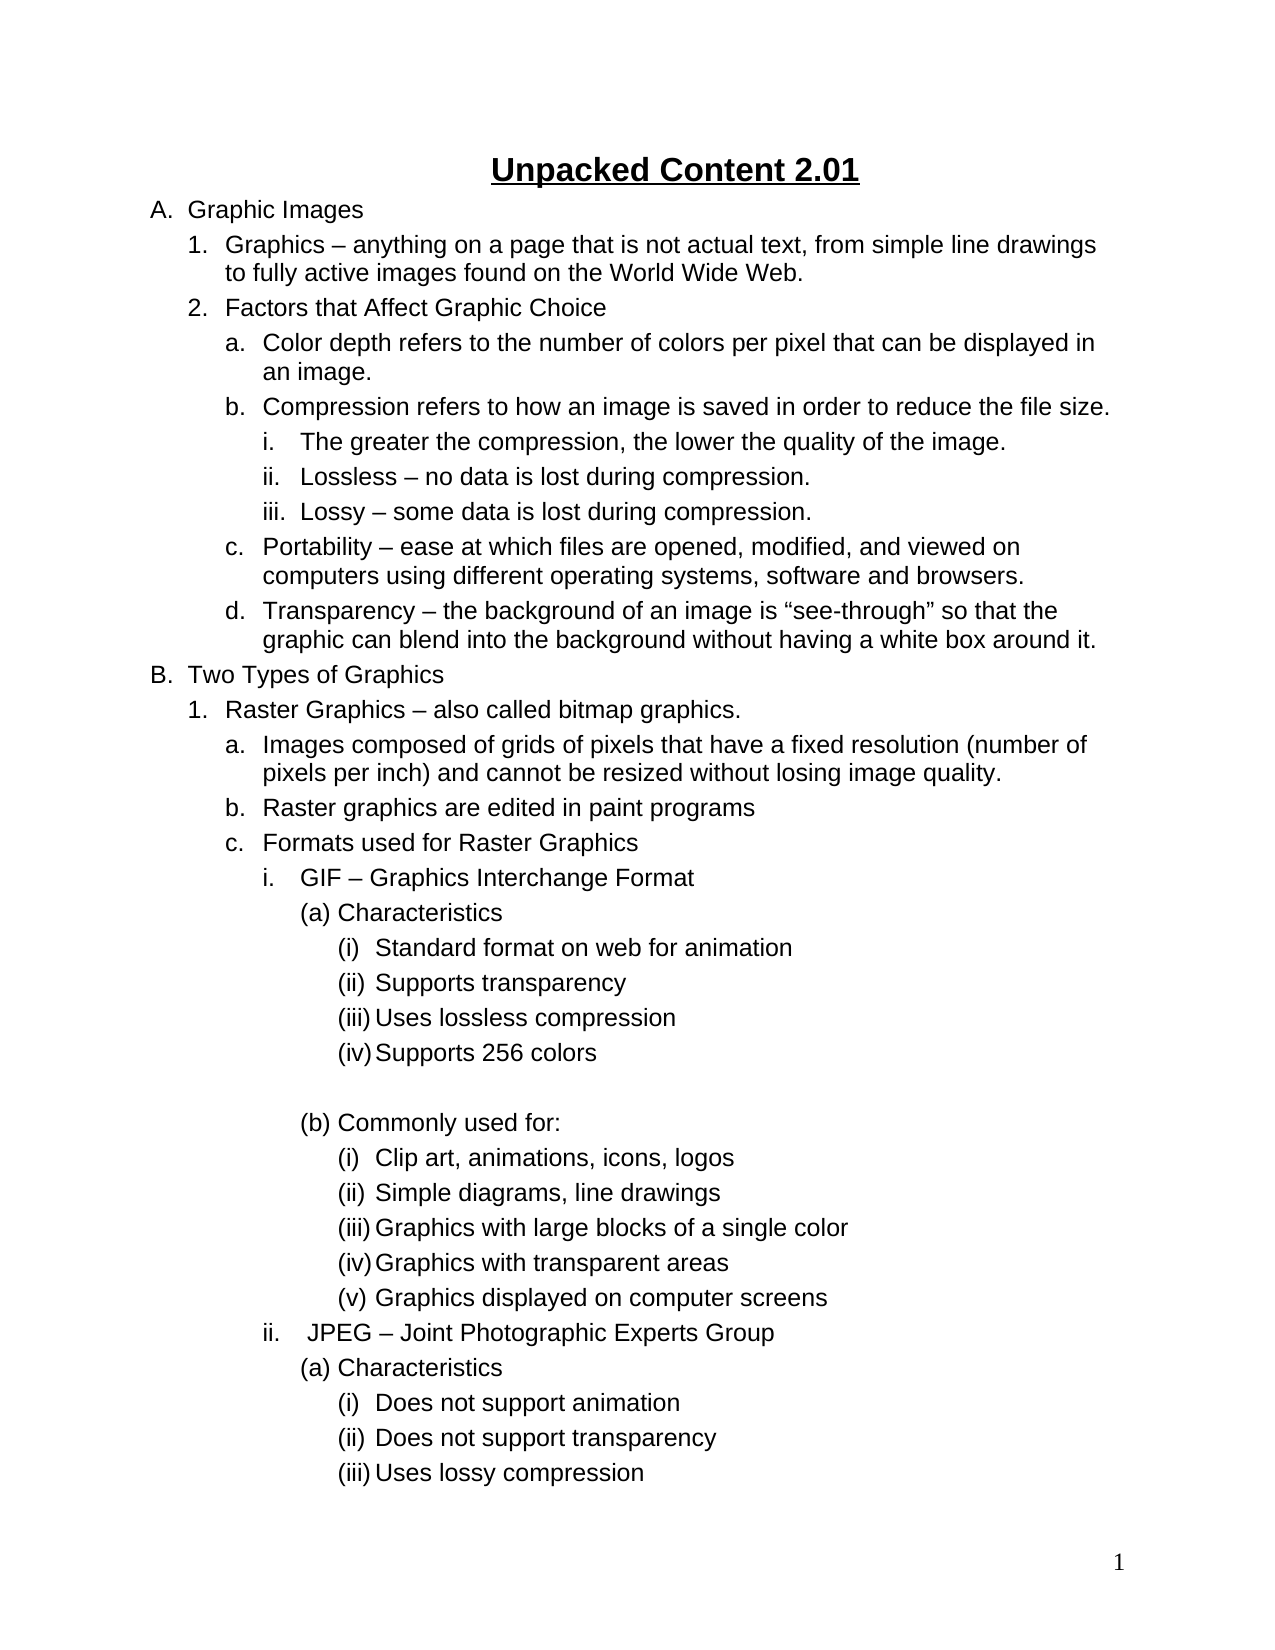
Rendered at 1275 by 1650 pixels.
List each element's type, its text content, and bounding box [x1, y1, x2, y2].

list The greater the compression, the lower the quality of the image. [262, 427, 1125, 456]
list JPEG – Joint Photographic Experts Group [262, 1318, 1125, 1347]
list Does not support transparency [337, 1423, 1125, 1452]
list Formats used for Raster Graphics [225, 828, 1125, 857]
list Standard format on web for animation [337, 933, 1125, 962]
list Supports transparency [337, 968, 1125, 997]
list Images composed of grids of pixels that have a fixed resolution (number of pixels per inch) and cannot be resized without losing image quality. [225, 730, 1125, 787]
list Clip art, animations, icons, logos [337, 1143, 1125, 1172]
list Supports 256 colors [337, 1038, 1125, 1067]
text Unpacked Content 2.01 [225, 150, 1125, 188]
list Graphics – anything on a page that is not actual text, from simple line drawings to fully active images found on the World Wide Web. [187, 230, 1125, 287]
list Graphics with large blocks of a single color [337, 1213, 1125, 1242]
list Uses lossy compression [337, 1458, 1125, 1487]
list Characteristics [300, 898, 1125, 927]
list Compression refers to how an image is saved in order to reduce the file size. [225, 392, 1125, 421]
list Graphics with transparent areas [337, 1248, 1125, 1277]
list Does not support animation [337, 1388, 1125, 1417]
list Transparency – the background of an image is “see-through” so that the graphic can blend into the background without having a white box around it. [225, 596, 1125, 653]
list Two Types of Graphics [150, 660, 1125, 688]
list Lossless – no data is lost during compression. [262, 462, 1125, 491]
list Color depth refers to the number of colors per pixel that can be displayed in an image. [225, 328, 1125, 386]
list Characteristics [300, 1353, 1125, 1382]
list Factors that Affect Graphic Choice [187, 293, 1125, 322]
list Raster Graphics – also called bitmap graphics. [187, 695, 1125, 723]
list Commonly used for: [300, 1108, 1125, 1137]
list Simple diagrams, line drawings [337, 1178, 1125, 1207]
list Portability – ease at which files are opened, modified, and viewed on computers using different operating systems, software and browsers. [225, 532, 1125, 590]
list Lossy – some data is lost during compression. [262, 497, 1125, 526]
list GIF – Graphics Interchange Format [262, 863, 1125, 892]
list Uses lossless compression [337, 1003, 1125, 1032]
list Raster graphics are edited in paint programs [225, 793, 1125, 822]
list Graphic Images [150, 195, 1125, 223]
list Graphics displayed on computer screens [337, 1283, 1125, 1312]
